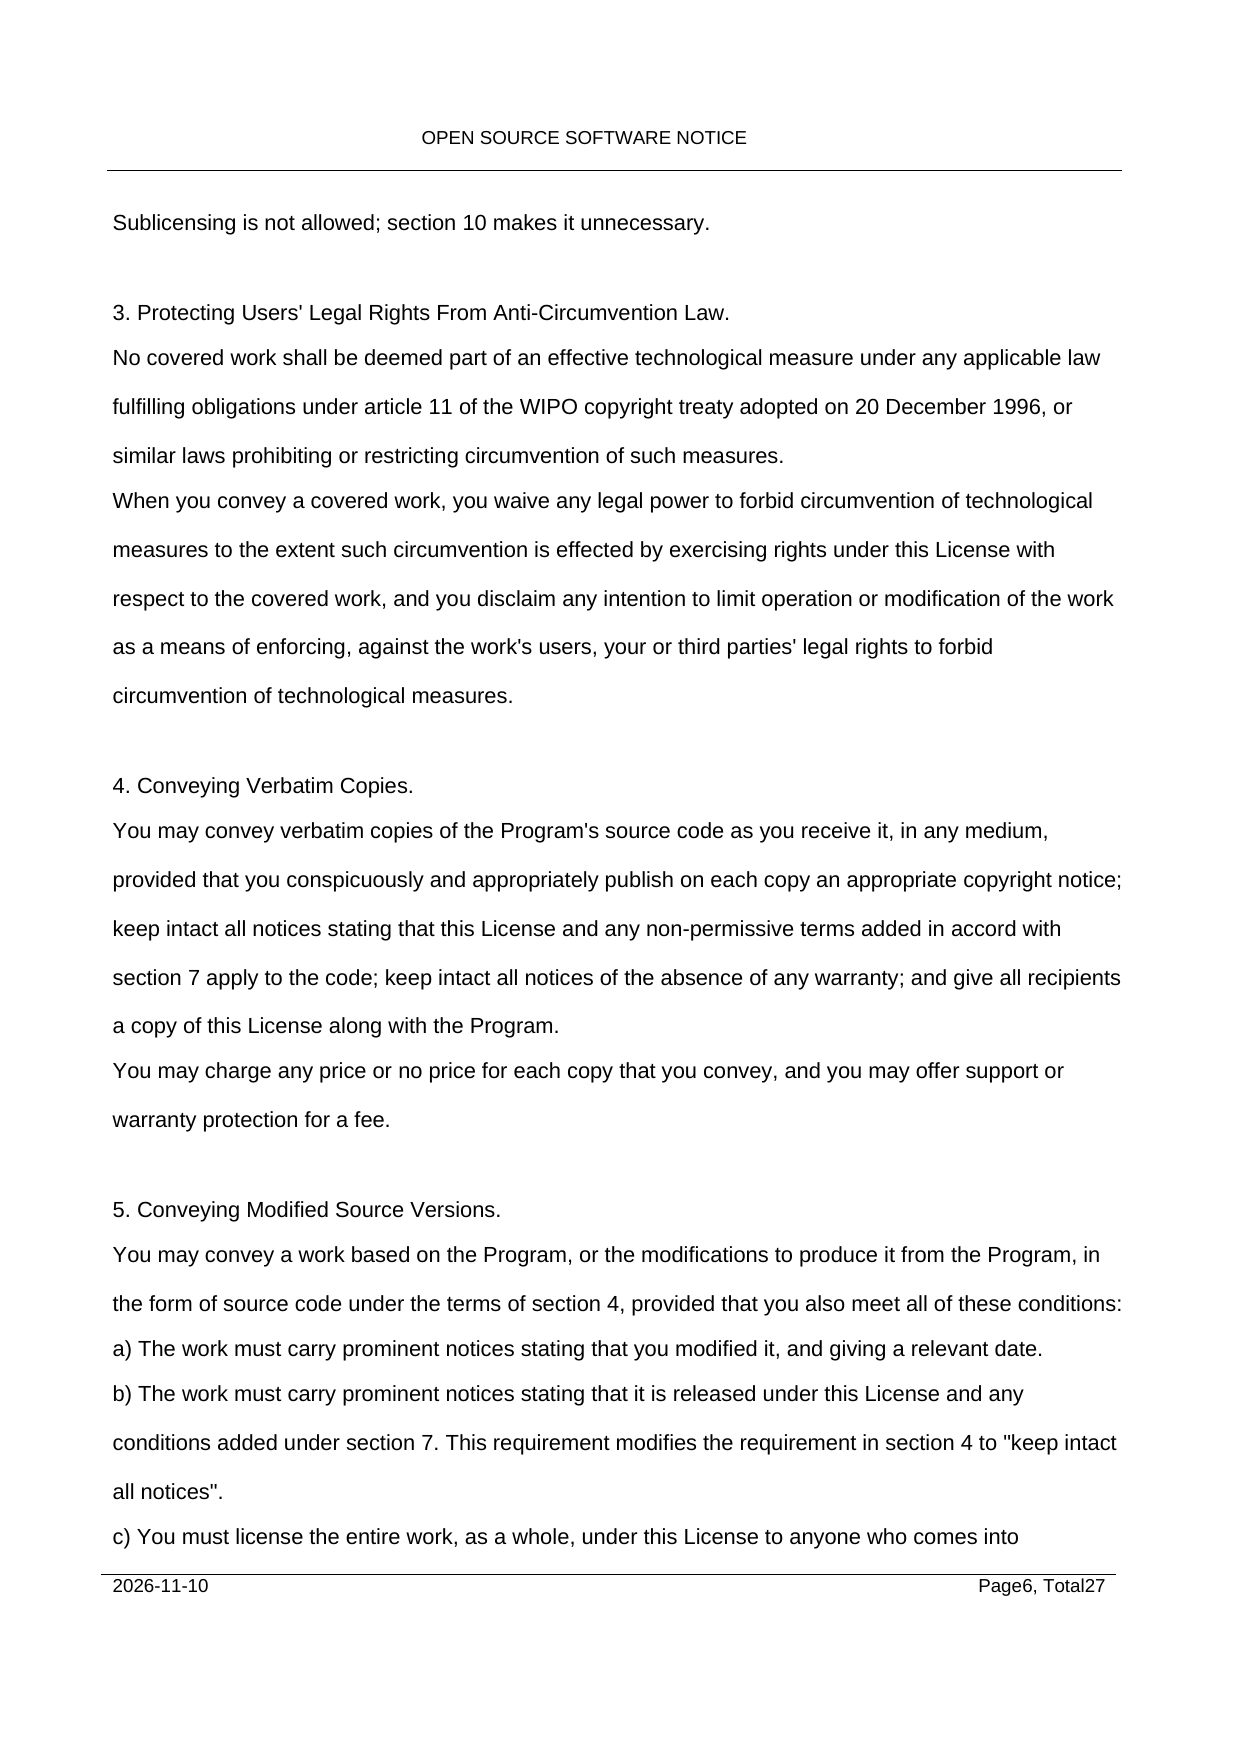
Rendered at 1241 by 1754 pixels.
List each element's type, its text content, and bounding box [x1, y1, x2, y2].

text When you convey a covered work, you waive any legal power to forbid circumvention of technological measures to the extent such circumvention is effected by exercising rights under this License with respect to the covered work, and you disclaim any intention to limit operation or modification of the work as a means of enforcing, against the work's users, your or third parties' legal rights to forbid circumvention of technological measures. [112, 484, 1128, 712]
text 5. Conveying Modified Source Versions. [112, 1194, 1128, 1226]
text 4. Conveying Verbatim Copies. [112, 769, 1128, 802]
text a) The work must carry prominent notices stating that you modified it, and giving a relevant date. [112, 1333, 1128, 1365]
text 3. Protecting Users' Legal Rights From Anti-Circumvention Law. [112, 297, 1128, 329]
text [112, 206, 1128, 239]
text b) The work must carry prominent notices stating that it is released under this License and any conditions added under section 7. This requirement modifies the requirement in section 4 to "keep intact all notices". [112, 1378, 1128, 1508]
text You may convey verbatim copies of the Program's source code as you receive it, in any medium, provided that you conspicuously and appropriately publish on each copy an appropriate copyright notice; keep intact all notices stating that this License and any non-permissive terms added in accord with section 7 apply to the code; keep intact all notices of the absence of any warranty; and give all recipients a copy of this License along with the Program. [112, 814, 1128, 1042]
text You may charge any price or no price for each copy that you convey, and you may offer support or warranty protection for a fee. [112, 1055, 1128, 1136]
text You may convey a work based on the Program, or the modifications to produce it from the Program, in the form of source code under the terms of section 4, provided that you also meet all of these conditions: [112, 1239, 1128, 1320]
text No covered work shall be deemed part of an effective technological measure under any applicable law fulfilling obligations under article 11 of the WIPO copyright treaty adopted on 20 December 1996, or similar laws prohibiting or restricting circumvention of such measures. [112, 342, 1128, 472]
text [112, 1520, 1128, 1553]
